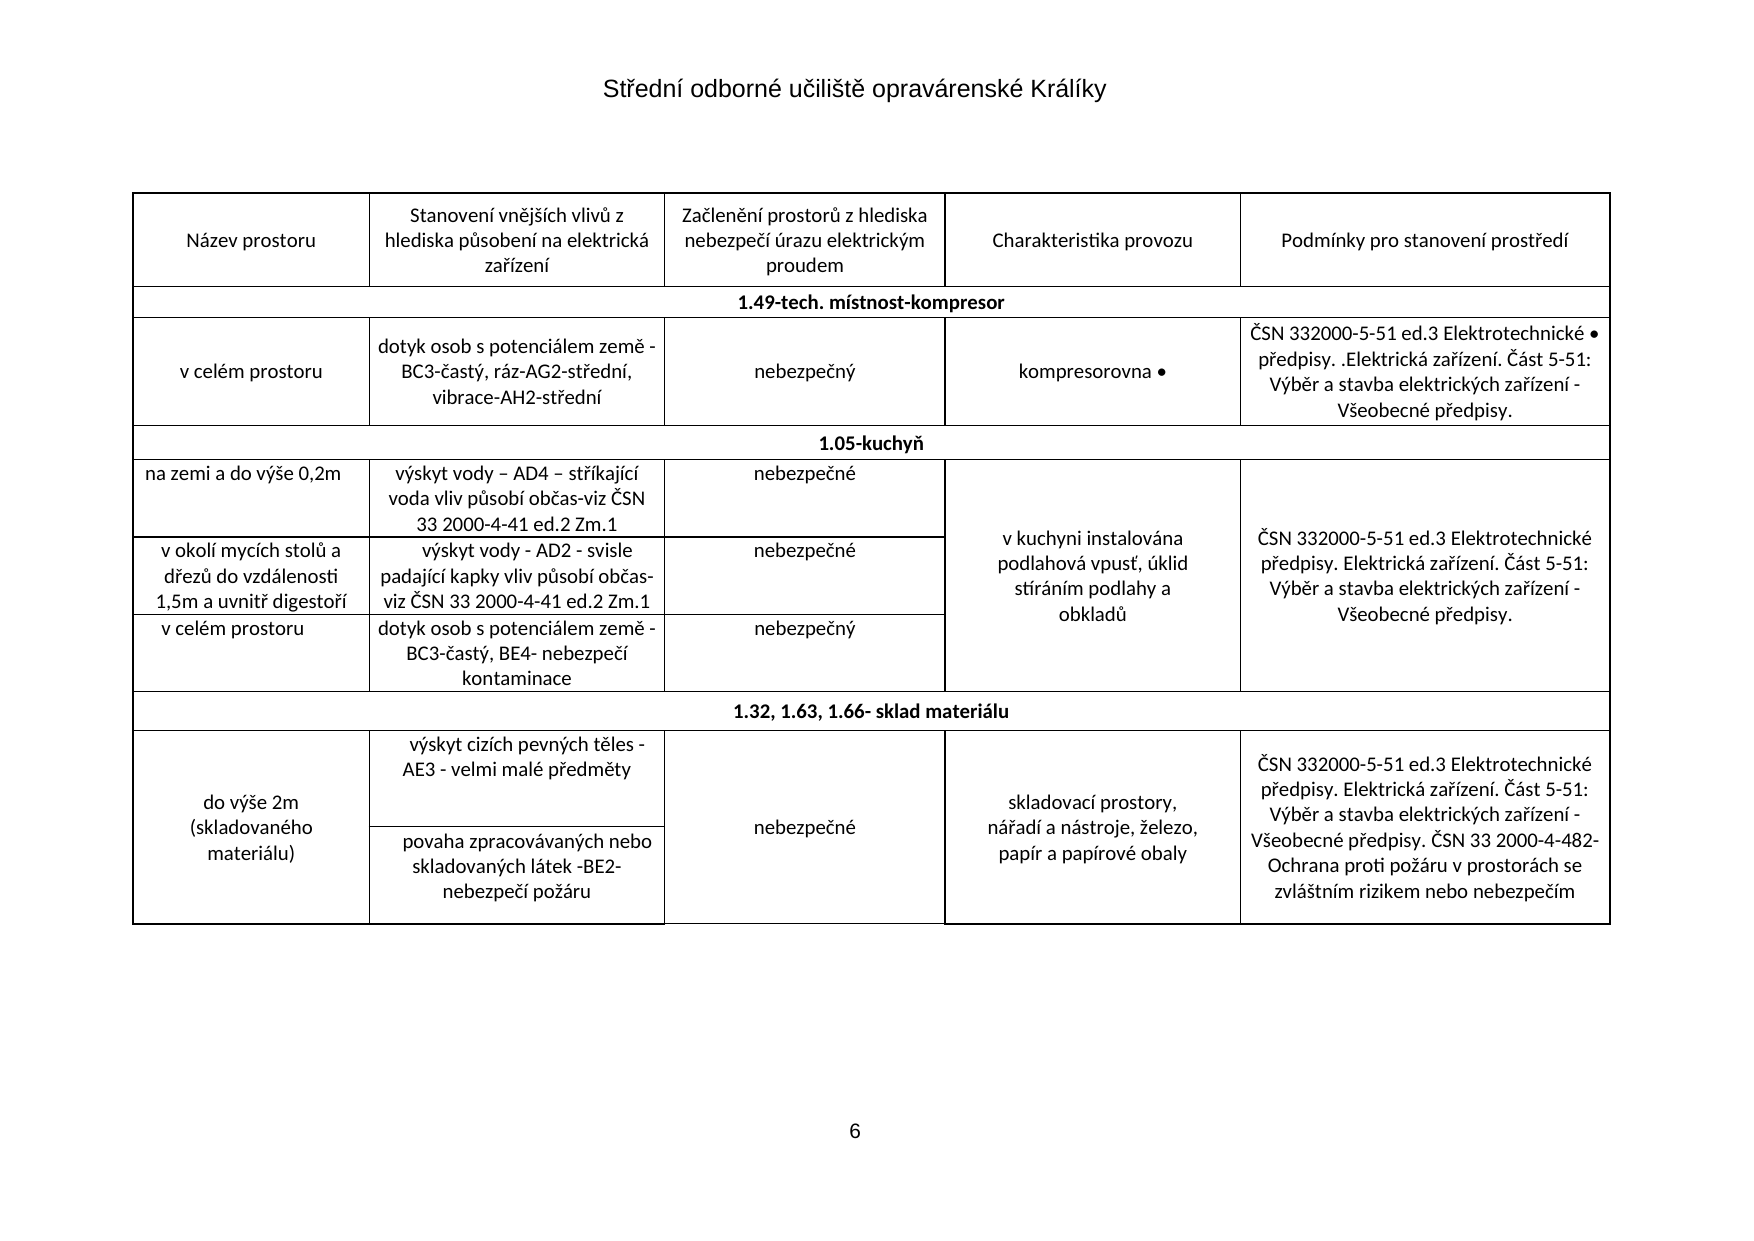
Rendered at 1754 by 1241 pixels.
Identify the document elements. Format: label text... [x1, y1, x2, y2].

table_cell v kuchyni instalována podlahová vpusť, úklid stíráním podlahy a obkladů [946, 460, 1240, 691]
table_cell povaha zpracovávaných nebo skladovaných látek -BE2- nebezpečí požáru [370, 827, 664, 923]
table_cell nebezpečný [665, 318, 944, 425]
table_cell dotyk osob s potenciálem země -BC3-častý, ráz-AG2-střední, vibrace-AH2-střední [370, 318, 664, 425]
table_cell 1.32, 1.63, 1.66- sklad materiálu [134, 692, 1609, 730]
table_cell 1.49-tech. místnost-kompresor [134, 287, 1609, 317]
table_header Název prostoru [134, 194, 369, 286]
table_cell výskyt cizích pevných těles -AE3 - velmi malé předměty [370, 731, 664, 826]
table_cell ČSN 332000-5-51 ed.3 Elektrotechnické • předpisy. .Elektrická zařízení. Část 5-51: Výběr a stavba elektrických zařízení -Všeobecné předpisy. [1241, 318, 1609, 425]
table_cell kompresorovna • [946, 318, 1240, 425]
table_cell nebezpečný [665, 615, 944, 691]
table_cell ČSN 332000-5-51 ed.3 Elektrotechnické předpisy. Elektrická zařízení. Část 5-51: Výběr a stavba elektrických zařízení - Všeobecné předpisy. ČSN 33 2000-4-482-Ochrana proti požáru v prostorách se zvláštním rizikem nebo nebezpečím [1241, 731, 1609, 923]
table_cell 1.05-kuchyň [134, 426, 1609, 459]
table_cell do výše 2m (skladovaného materiálu) [134, 731, 369, 923]
table_cell ČSN 332000-5-51 ed.3 Elektrotechnické předpisy. Elektrická zařízení. Část 5-51: Výběr a stavba elektrických zařízení - Všeobecné předpisy. [1241, 460, 1609, 691]
table_cell dotyk osob s potenciálem země -BC3-častý, BE4- nebezpečí kontaminace [370, 615, 664, 691]
table_cell v okolí mycích stolů a dřezů do vzdálenosti 1,5m a uvnitř digestoří [134, 538, 369, 614]
table_cell v celém prostoru [134, 318, 369, 425]
table_cell na zemi a do výše 0,2m [134, 460, 369, 536]
table_cell nebezpečné [665, 731, 944, 923]
table_header Stanovení vnějších vlivů z hlediska působení na elektrická zařízení [370, 194, 664, 286]
table_header Charakteristika provozu [946, 194, 1240, 286]
table_cell nebezpečné [665, 538, 944, 614]
table_cell výskyt vody – AD4 – stříkající voda vliv působí občas-viz ČSN 33 2000-4-41 ed.2 Zm.1 [370, 460, 664, 536]
table_cell nebezpečné [665, 460, 944, 536]
table_header Začlenění prostorů z hlediska nebezpečí úrazu elektrickým proudem [665, 194, 944, 286]
table_cell výskyt vody - AD2 - svisle padající kapky vliv působí občas-viz ČSN 33 2000-4-41 ed.2 Zm.1 [370, 538, 664, 614]
table_cell skladovací prostory, nářadí a nástroje, železo, papír a papírové obaly [946, 731, 1240, 923]
table_cell v celém prostoru [134, 615, 369, 691]
table_header Podmínky pro stanovení prostředí [1241, 194, 1609, 286]
